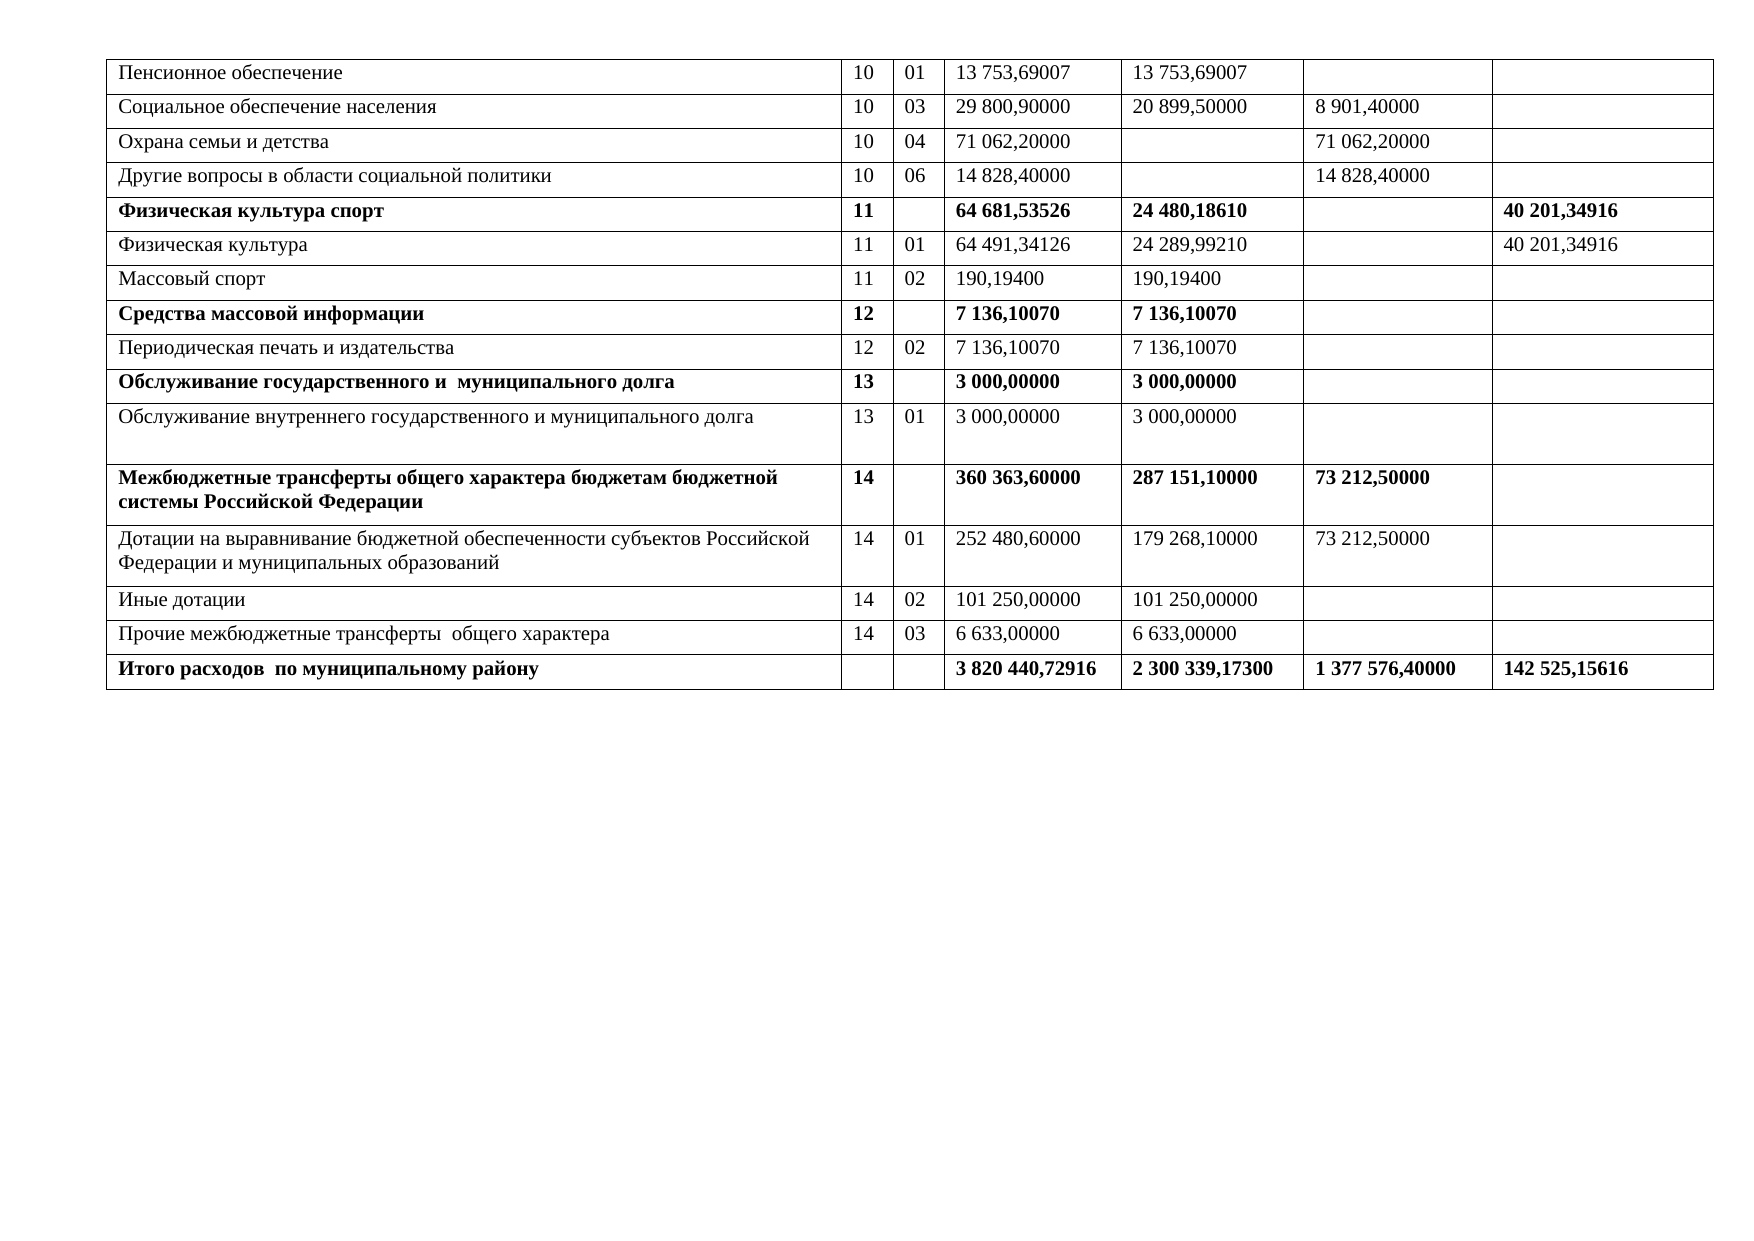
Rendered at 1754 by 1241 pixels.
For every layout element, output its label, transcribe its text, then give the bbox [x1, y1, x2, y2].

table_cell 24 480,18610 [1122, 198, 1303, 231]
table_cell 3 000,00000 [945, 370, 1121, 403]
table_cell 13 [842, 370, 893, 403]
table_cell 14 [842, 621, 893, 654]
table_cell 13 753,69007 [945, 60, 1121, 93]
table_cell 252 480,60000 [945, 526, 1121, 586]
table_cell 14 [842, 465, 893, 525]
table_cell 6 633,00000 [1122, 621, 1303, 654]
table_cell 03 [894, 95, 944, 128]
table_cell 02 [894, 587, 944, 620]
table_cell [1493, 266, 1713, 300]
table_cell 6 633,00000 [945, 621, 1121, 654]
table_cell [1304, 301, 1492, 334]
table_cell 142 525,15616 [1493, 655, 1713, 689]
table_cell 40 201,34916 [1493, 232, 1713, 265]
table_cell 14 828,40000 [1304, 163, 1492, 197]
table_cell [894, 465, 944, 525]
table_cell 7 136,10070 [945, 301, 1121, 334]
table_cell Дотации на выравнивание бюджетной обеспеченности субъектов Российской Федерации и муниципальных образований [107, 526, 841, 586]
table_cell [1122, 163, 1303, 197]
table_cell [1493, 335, 1713, 368]
table_cell Средства массовой информации [107, 301, 841, 334]
table_cell 13 753,69007 [1122, 60, 1303, 93]
table_cell [1493, 129, 1713, 162]
table_cell 04 [894, 129, 944, 162]
table_cell 64 491,34126 [945, 232, 1121, 265]
table_cell Обслуживание внутреннего государственного и муниципального долга [107, 404, 841, 464]
table_cell 10 [842, 129, 893, 162]
table_cell 7 136,10070 [945, 335, 1121, 368]
table_cell 14 828,40000 [945, 163, 1121, 197]
table_cell 71 062,20000 [945, 129, 1121, 162]
table_cell [1493, 465, 1713, 525]
table_cell 73 212,50000 [1304, 465, 1492, 525]
table_cell 101 250,00000 [945, 587, 1121, 620]
table_cell 01 [894, 526, 944, 586]
table_cell 1 377 576,40000 [1304, 655, 1492, 689]
table_cell 2 300 339,17300 [1122, 655, 1303, 689]
table_cell 10 [842, 163, 893, 197]
table_cell 02 [894, 335, 944, 368]
table_cell 360 363,60000 [945, 465, 1121, 525]
table_cell [1304, 266, 1492, 300]
table_cell 03 [894, 621, 944, 654]
table_cell [1304, 370, 1492, 403]
table_cell [894, 301, 944, 334]
table_cell [1304, 198, 1492, 231]
table_cell Массовый спорт [107, 266, 841, 300]
table_cell [1304, 232, 1492, 265]
table_cell [1304, 587, 1492, 620]
table_cell [894, 198, 944, 231]
table_cell [1493, 301, 1713, 334]
table_cell 101 250,00000 [1122, 587, 1303, 620]
table_cell Иные дотации [107, 587, 841, 620]
table_cell [1493, 60, 1713, 93]
table_cell [1493, 587, 1713, 620]
table_cell 10 [842, 60, 893, 93]
table_cell [1304, 60, 1492, 93]
table_cell 24 289,99210 [1122, 232, 1303, 265]
table_cell Пенсионное обеспечение [107, 60, 841, 93]
table_cell Физическая культура [107, 232, 841, 265]
table_cell [894, 370, 944, 403]
table_cell 3 000,00000 [1122, 404, 1303, 464]
table_cell 11 [842, 266, 893, 300]
table_cell 3 820 440,72916 [945, 655, 1121, 689]
table_cell Межбюджетные трансферты общего характера бюджетам бюджетной системы Российской Федерации [107, 465, 841, 525]
table_cell [894, 655, 944, 689]
table_cell Прочие межбюджетные трансферты общего характера [107, 621, 841, 654]
table_cell 06 [894, 163, 944, 197]
table_cell 01 [894, 232, 944, 265]
table_cell 11 [842, 232, 893, 265]
table_cell 190,19400 [945, 266, 1121, 300]
table_cell 01 [894, 404, 944, 464]
table_cell 7 136,10070 [1122, 335, 1303, 368]
table_cell Социальное обеспечение населения [107, 95, 841, 128]
table_cell Периодическая печать и издательства [107, 335, 841, 368]
table_cell Итого расходов по муниципальному району [107, 655, 841, 689]
table_cell 3 000,00000 [945, 404, 1121, 464]
table_cell Другие вопросы в области социальной политики [107, 163, 841, 197]
table_cell [1493, 526, 1713, 586]
table_cell [1493, 370, 1713, 403]
table_cell Охрана семьи и детства [107, 129, 841, 162]
table_cell 11 [842, 198, 893, 231]
table_cell 64 681,53526 [945, 198, 1121, 231]
table_cell 3 000,00000 [1122, 370, 1303, 403]
table_cell 02 [894, 266, 944, 300]
table_cell [1493, 621, 1713, 654]
table_cell 12 [842, 335, 893, 368]
table_cell [1493, 404, 1713, 464]
table_cell 40 201,34916 [1493, 198, 1713, 231]
table_cell [1304, 335, 1492, 368]
table_cell 14 [842, 526, 893, 586]
table_cell 190,19400 [1122, 266, 1303, 300]
table_cell 29 800,90000 [945, 95, 1121, 128]
table_cell 8 901,40000 [1304, 95, 1492, 128]
table_cell 12 [842, 301, 893, 334]
table_cell 20 899,50000 [1122, 95, 1303, 128]
table_cell [1493, 95, 1713, 128]
table_cell 13 [842, 404, 893, 464]
table_cell [1122, 129, 1303, 162]
table_cell [1304, 621, 1492, 654]
table_cell 287 151,10000 [1122, 465, 1303, 525]
table_cell 01 [894, 60, 944, 93]
table_cell Обслуживание государственного и муниципального долга [107, 370, 841, 403]
table_cell 10 [842, 95, 893, 128]
table_cell 71 062,20000 [1304, 129, 1492, 162]
table_cell 14 [842, 587, 893, 620]
table_cell 179 268,10000 [1122, 526, 1303, 586]
table_cell [842, 655, 893, 689]
table_cell 73 212,50000 [1304, 526, 1492, 586]
table_cell [1304, 404, 1492, 464]
table_cell [1493, 163, 1713, 197]
table_cell 7 136,10070 [1122, 301, 1303, 334]
table_cell Физическая культура спорт [107, 198, 841, 231]
